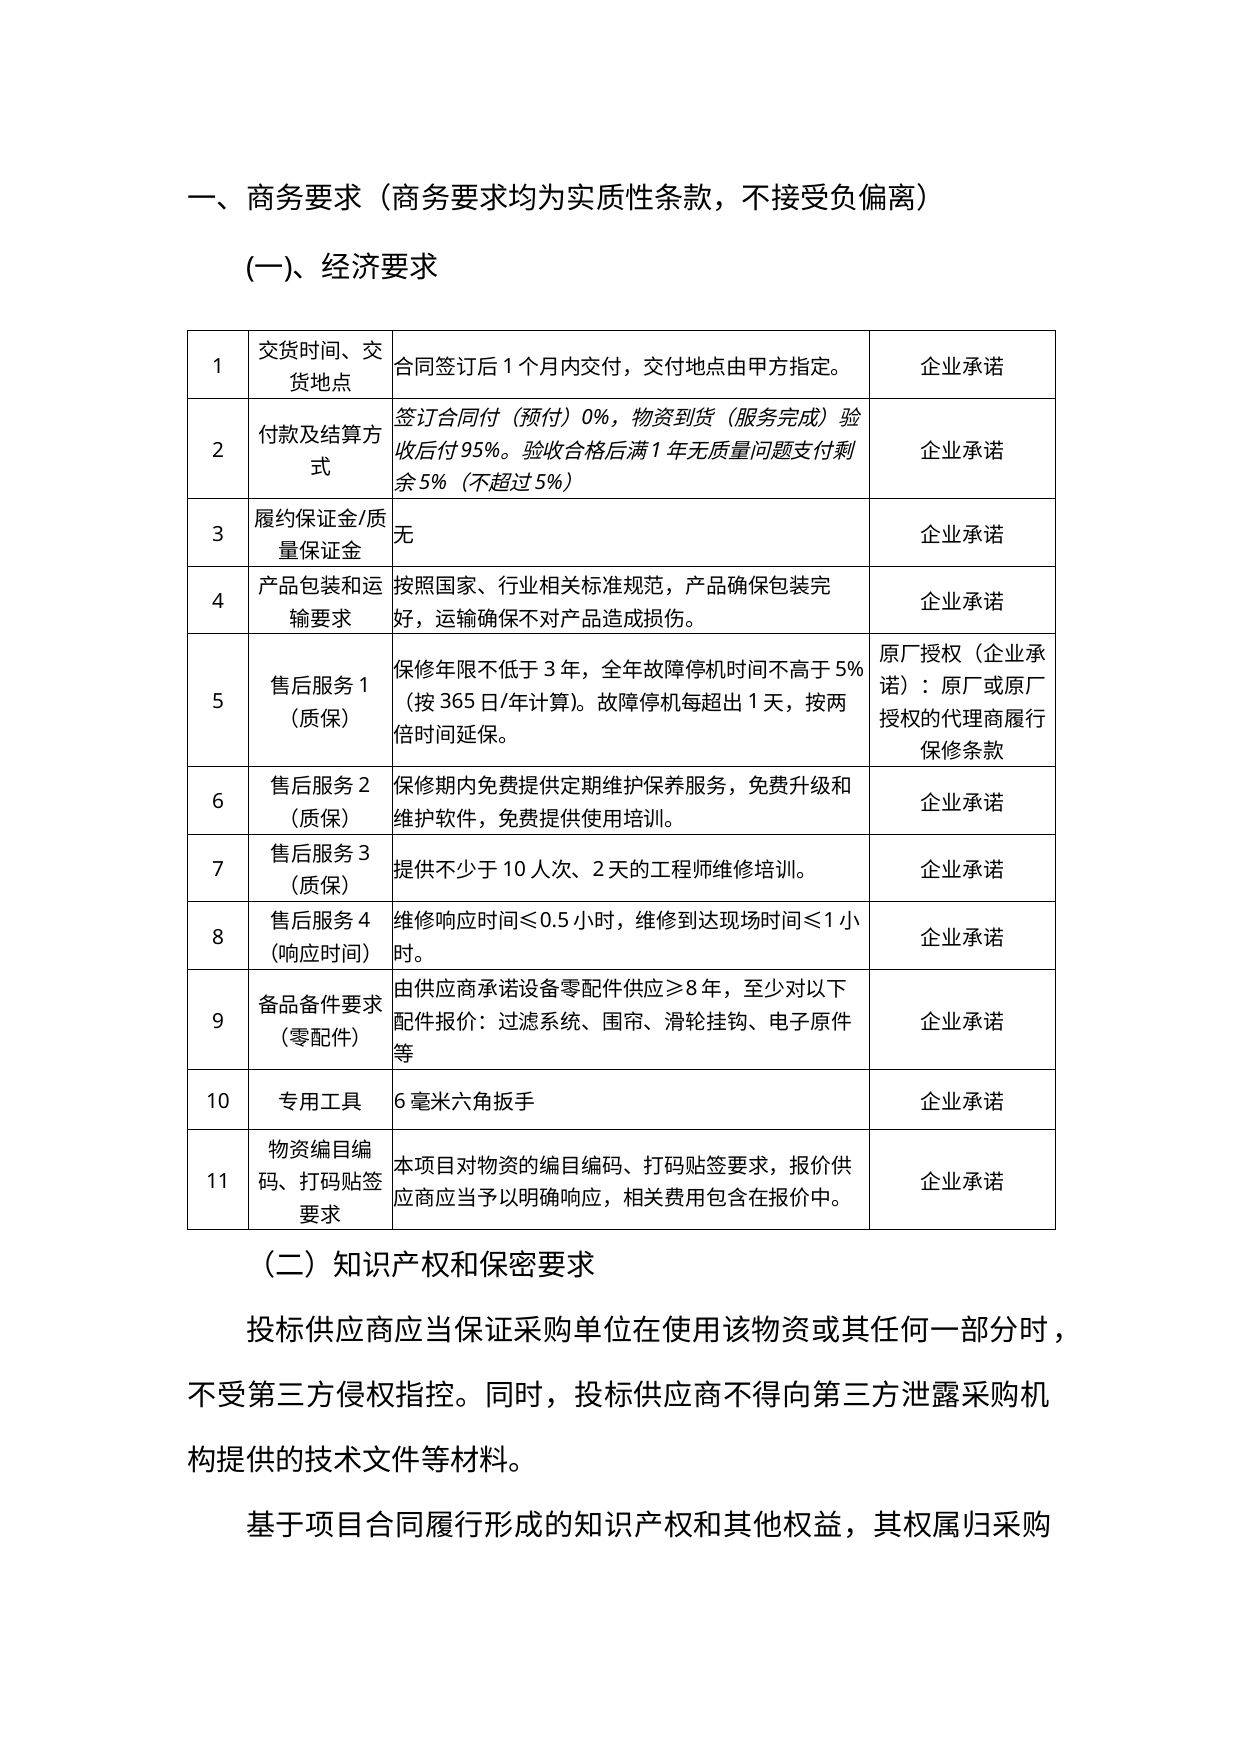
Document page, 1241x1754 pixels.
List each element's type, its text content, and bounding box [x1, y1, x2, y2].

table_cell 3 [188, 499, 248, 566]
table_cell 本项目对物资的编目编码、打码贴签要求，报价供应商应当予以明确响应，相关费用包含在报价中。 [393, 1130, 869, 1229]
table_cell 8 [188, 902, 248, 969]
table_cell 由供应商承诺设备零配件供应≥8年，至少对以下配件报价：过滤系统、围帘、滑轮挂钩、电子原件等 [393, 970, 869, 1069]
table_cell 维修响应时间≤0.5小时，维修到达现场时间≤1小时。 [393, 902, 869, 969]
table_cell 按照国家、行业相关标准规范，产品确保包装完好，运输确保不对产品造成损伤。 [393, 567, 869, 633]
table_cell 10 [188, 1070, 248, 1129]
table_cell 专用工具 [249, 1070, 392, 1129]
table_cell 2 [188, 399, 248, 498]
table_header 1 [188, 331, 248, 398]
table_cell 付款及结算方式 [249, 399, 392, 498]
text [187, 1490, 1053, 1555]
table_cell 企业承诺 [870, 835, 1055, 901]
subtitle 一、商务要求（商务要求均为实质性条款，不接受负偏离） [187, 162, 1053, 220]
table_cell 保修年限不低于3年，全年故障停机时间不高于5%（按365日/年计算)。故障停机每超出1天，按两倍时间延保。 [393, 634, 869, 766]
subtitle （二）知识产权和保密要求 [187, 1230, 1053, 1295]
subtitle (一)、经济要求 [187, 233, 1053, 298]
table_cell 售后服务2 （质保） [249, 767, 392, 833]
table_cell 7 [188, 835, 248, 901]
table_cell 物资编目编码、打码贴签要求 [249, 1130, 392, 1229]
table_cell 售后服务1 （质保） [249, 634, 392, 766]
table_cell 6毫米六角扳手 [393, 1070, 869, 1129]
table_cell 5 [188, 634, 248, 766]
table_cell 4 [188, 567, 248, 633]
table_header 企业承诺 [870, 331, 1055, 398]
table_cell 提供不少于10人次、2天的工程师维修培训。 [393, 835, 869, 901]
table_cell 9 [188, 970, 248, 1069]
table_cell 11 [188, 1130, 248, 1229]
table_cell 企业承诺 [870, 1070, 1055, 1129]
table_cell 备品备件要求（零配件） [249, 970, 392, 1069]
table_cell 保修期内免费提供定期维护保养服务，免费升级和维护软件，免费提供使用培训。 [393, 767, 869, 833]
table_cell 签订合同付（预付）0%，物资到货（服务完成）验收后付95%。验收合格后满1年无质量问题支付剩余5%（不超过5%） [393, 399, 869, 498]
table_cell 企业承诺 [870, 970, 1055, 1069]
table_cell 6 [188, 767, 248, 833]
table_cell 产品包装和运输要求 [249, 567, 392, 633]
table_header 交货时间、交货地点 [249, 331, 392, 398]
table_cell 售后服务4 （响应时间） [249, 902, 392, 969]
list 投标供应商应当保证采购单位在使用该物资或其任何一部分时，不受第三方侵权指控。同时，投标供应商不得向第三方泄露采购机构提供的技术文件等材料。 [187, 1295, 1053, 1490]
table_cell 企业承诺 [870, 567, 1055, 633]
table_cell 原厂授权（企业承诺）：原厂或原厂授权的代理商履行保修条款 [870, 634, 1055, 766]
table_cell 无 [393, 499, 869, 566]
table_cell 企业承诺 [870, 399, 1055, 498]
table_cell 企业承诺 [870, 902, 1055, 969]
table_cell 企业承诺 [870, 1130, 1055, 1229]
table_cell 售后服务3 （质保） [249, 835, 392, 901]
table_header 合同签订后1个月内交付，交付地点由甲方指定。 [393, 331, 869, 398]
table_cell 企业承诺 [870, 767, 1055, 833]
table_cell 履约保证金/质量保证金 [249, 499, 392, 566]
table_cell 企业承诺 [870, 499, 1055, 566]
